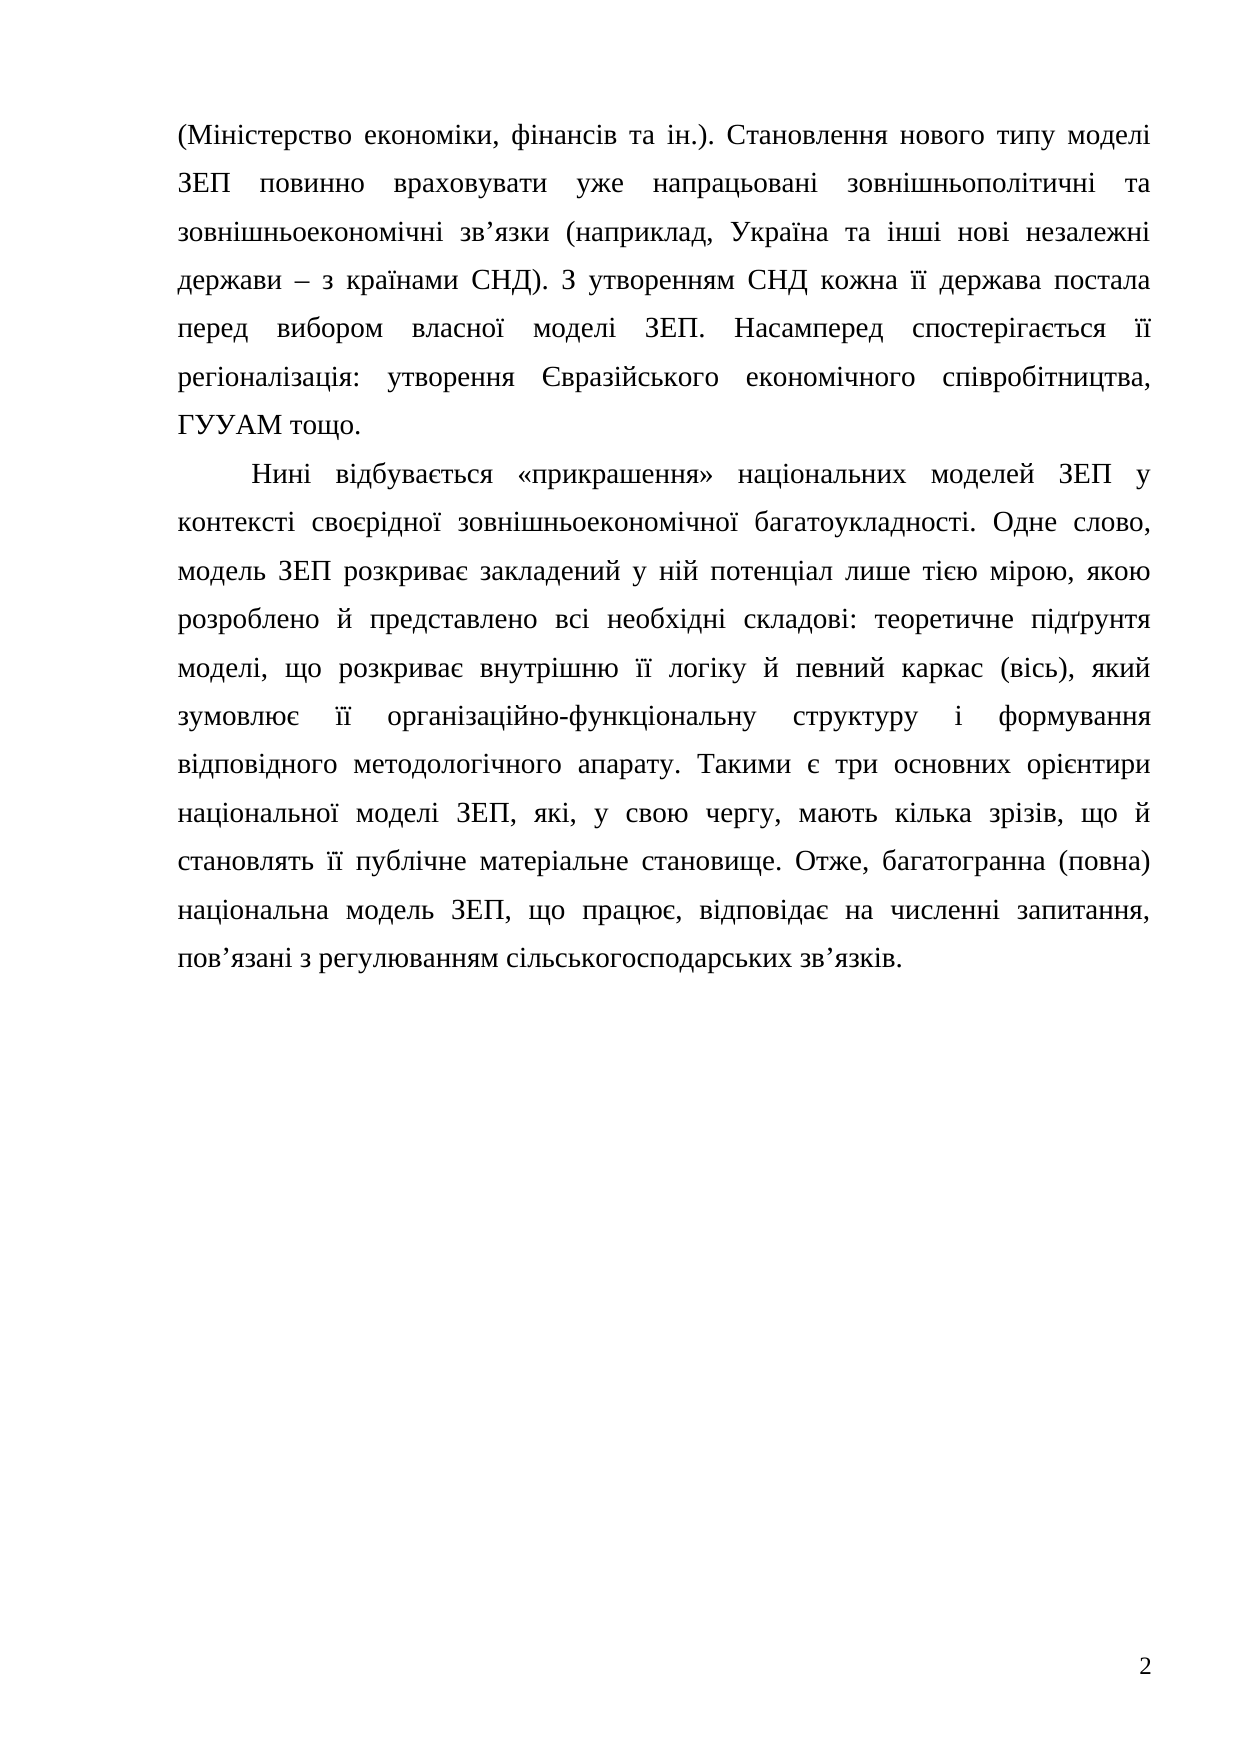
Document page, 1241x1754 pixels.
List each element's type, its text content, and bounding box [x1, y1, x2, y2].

text Нині відбувається «прикрашення» національних моделей ЗЕП у контексті своєрідної зовнішньоекономічної багатоукладності. Одне слово, модель ЗЕП розкриває закладений у ній потенціал лише тією мірою, якою розроблено й представлено всі необхідні складові: теоретичне підґрунтя моделі, що розкриває внутрішню її логіку й певний каркас (вісь), який зумовлює її організаційно-функціональну структуру і формування відповідного методологічного апарату. Такими є три основних орієнтири національної моделі ЗЕП, які, у свою чергу, мають кілька зрізів, що й становлять її публічне матеріальне становище. Отже, багатогранна (повна) національна модель ЗЕП, що працює, відповідає на численні запитання, пов’язані з регулюванням сільськогосподарських зв’язків. [177, 457, 1152, 974]
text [177, 118, 1152, 441]
